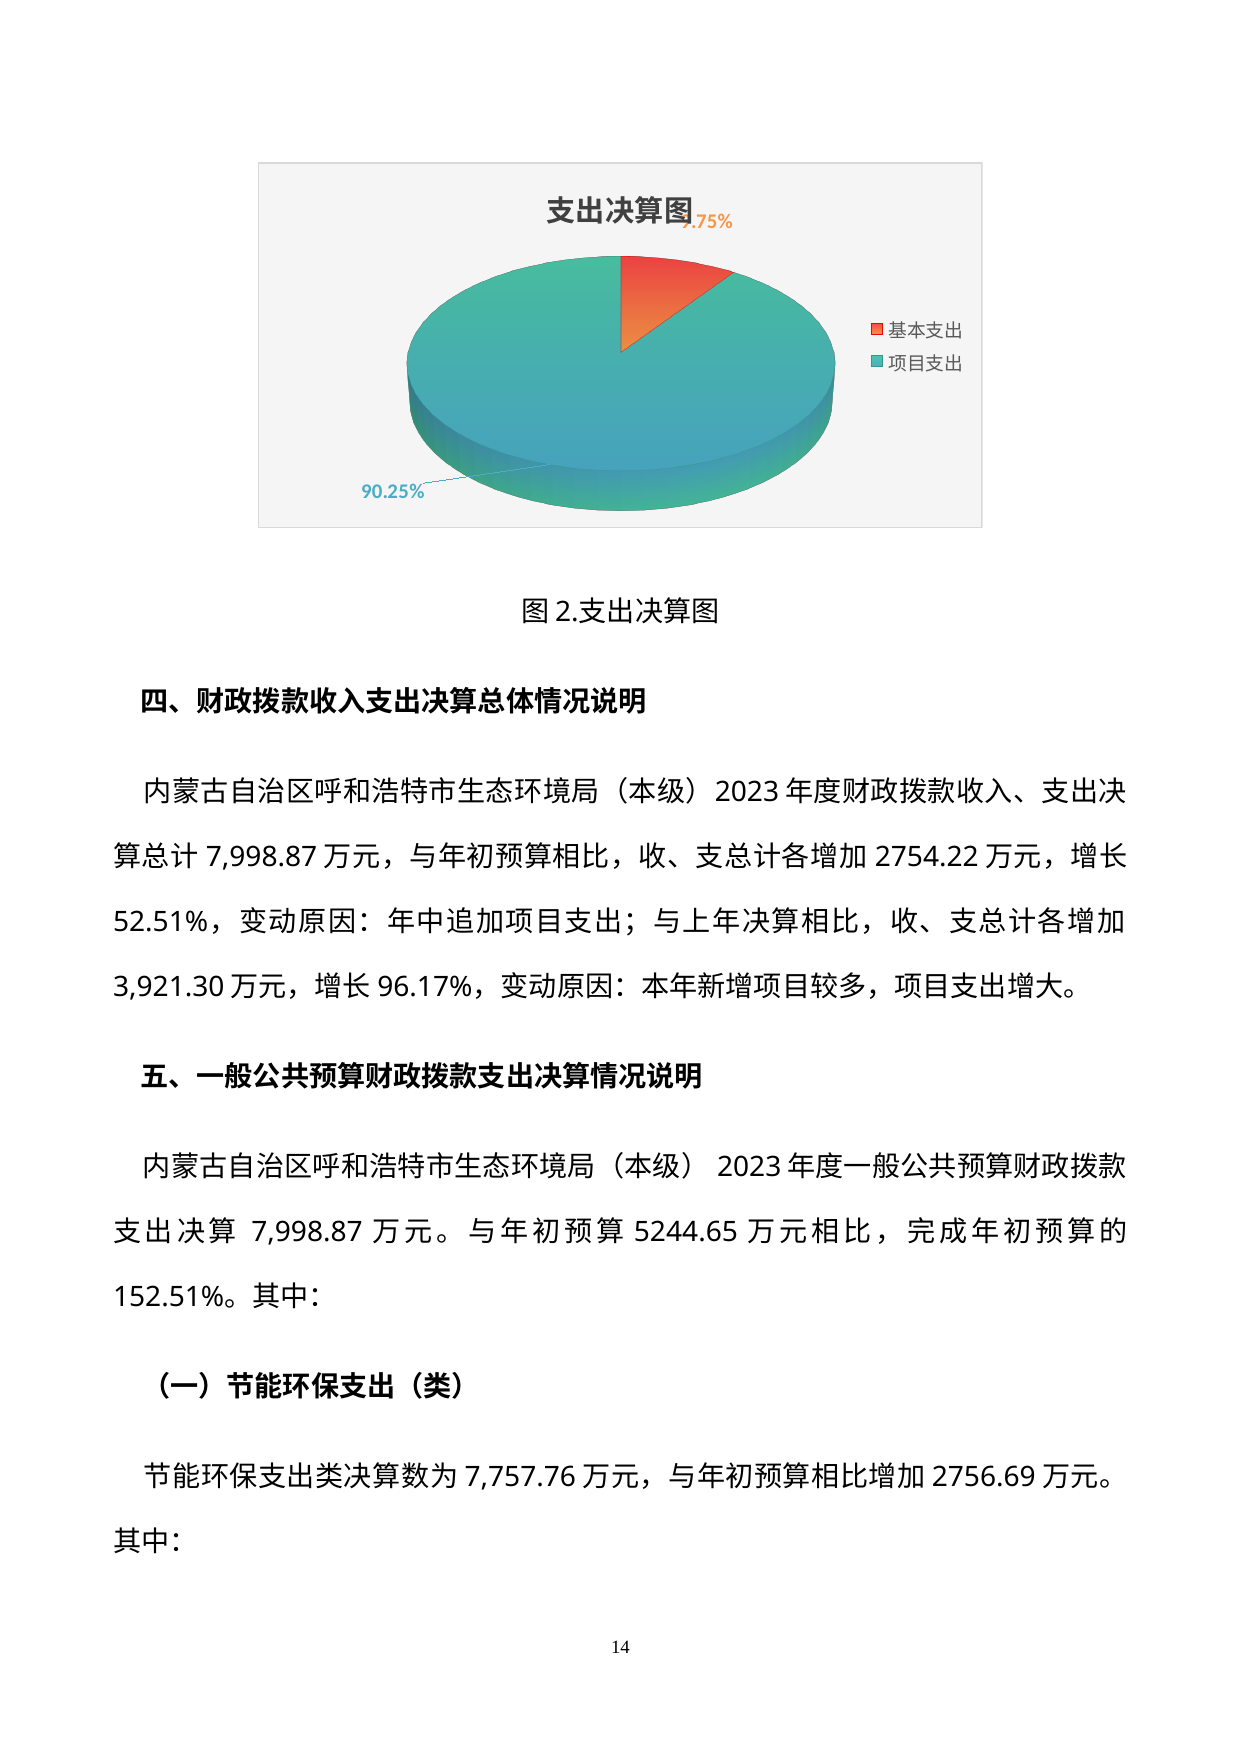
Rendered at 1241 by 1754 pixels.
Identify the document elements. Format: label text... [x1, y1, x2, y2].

text 节能环保支出类决算数为7,757.76万元，与年初预算相比增加2756.69万元。其中： [113, 1442, 1127, 1572]
text （一）节能环保支出（类） [113, 1352, 1127, 1417]
text 图2.支出决算图 [113, 577, 1127, 642]
text 内蒙古自治区呼和浩特市生态环境局（本级）2023年度财政拨款收入、支出决算总计 7,998.87万元，与年初预算相比，收、支总计各增加 2754.22万元，增长 52.51%，变动原因：年中追加项目支出；与上年决算相比，收、支总计各增加 3,921.30万元，增长 96.17%，变动原因：本年新增项目较多，项目支出增大。 [113, 757, 1127, 1017]
text 四、财政拨款收入支出决算总体情况说明 [113, 667, 1127, 732]
text 内蒙古自治区呼和浩特市生态环境局（本级） 2023年度一般公共预算财政拨款支出决算 7,998.87万元。与年初预算5244.65万元相比，完成年初预算的152.51%。其中： [113, 1132, 1127, 1327]
text 五、一般公共预算财政拨款支出决算情况说明 [113, 1042, 1127, 1107]
